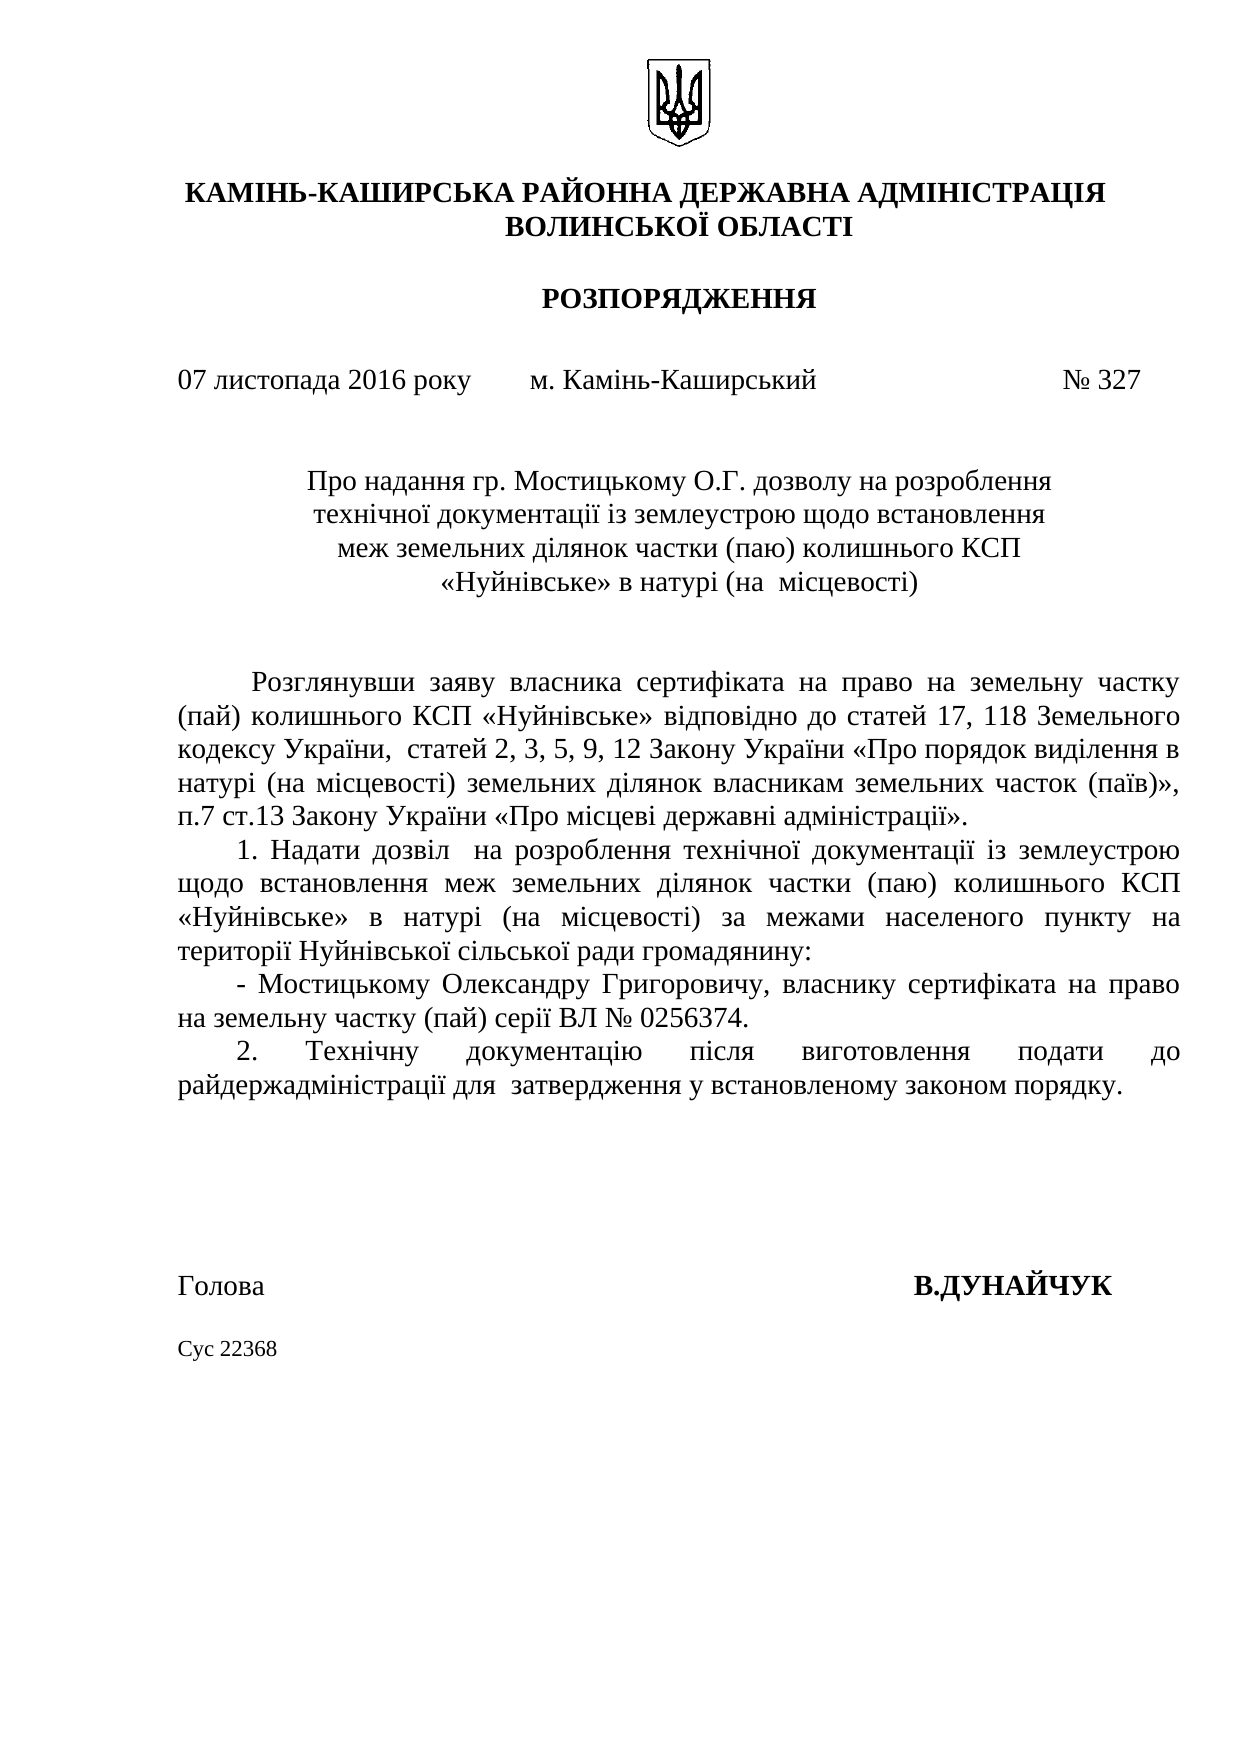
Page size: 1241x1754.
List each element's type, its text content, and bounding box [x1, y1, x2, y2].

text 1. Надати дозвіл на розроблення технічної документації із землеустрою щодо встановлення меж земельних ділянок частки (паю) колишнього КСП «Нуйнівське» в натурі (на місцевості) за межами населеного пункту на території Нуйнівської сільської ради громадянину: [177, 832, 1181, 966]
text Про надання гр. Мостицькому О.Г. дозволу на розроблення [177, 463, 1181, 497]
text 2. Технічну документацію після виготовлення подати до райдержадміністрації для затвердження у встановленому законом порядку. [177, 1033, 1181, 1100]
subtitle РОЗПОРЯДЖЕННЯ [177, 281, 1181, 314]
text Сус 22368 [177, 1335, 1181, 1362]
title 07 листопада 2016 року м. Камінь-Каширський № 327 [177, 362, 1181, 396]
text - Мостицькому Олександру Григоровичу, власнику сертифіката на право на земельну частку (пай) серії ВЛ № 0256374. [177, 966, 1181, 1033]
text «Нуйнівське» в натурі (на місцевості) [177, 564, 1181, 597]
text технічної документації із землеустрою щодо встановлення [177, 497, 1181, 530]
text меж земельних ділянок частки (паю) колишнього КСП [177, 530, 1181, 564]
subtitle ВОЛИНСЬКОЇ ОБЛАСТІ [177, 209, 1181, 242]
text Розглянувши заяву власника сертифіката на право на земельну частку (пай) колишнього КСП «Нуйнівське» відповідно до статей 17, 118 Земельного кодексу України, статей 2, 3, 5, 9, 12 Закону України «Про порядок виділення в натурі (на місцевості) земельних ділянок власникам земельних часток (паїв)», п.7 ст.13 Закону України «Про місцеві державні адміністрації». [177, 664, 1181, 832]
text Голова В.ДУНАЙЧУК [177, 1268, 1181, 1302]
subtitle КАМІНЬ-КАШИРСЬКА РАЙОННА ДЕРЖАВНА АДМІНІСТРАЦІЯ [177, 175, 1181, 209]
picture [647, 58, 711, 147]
